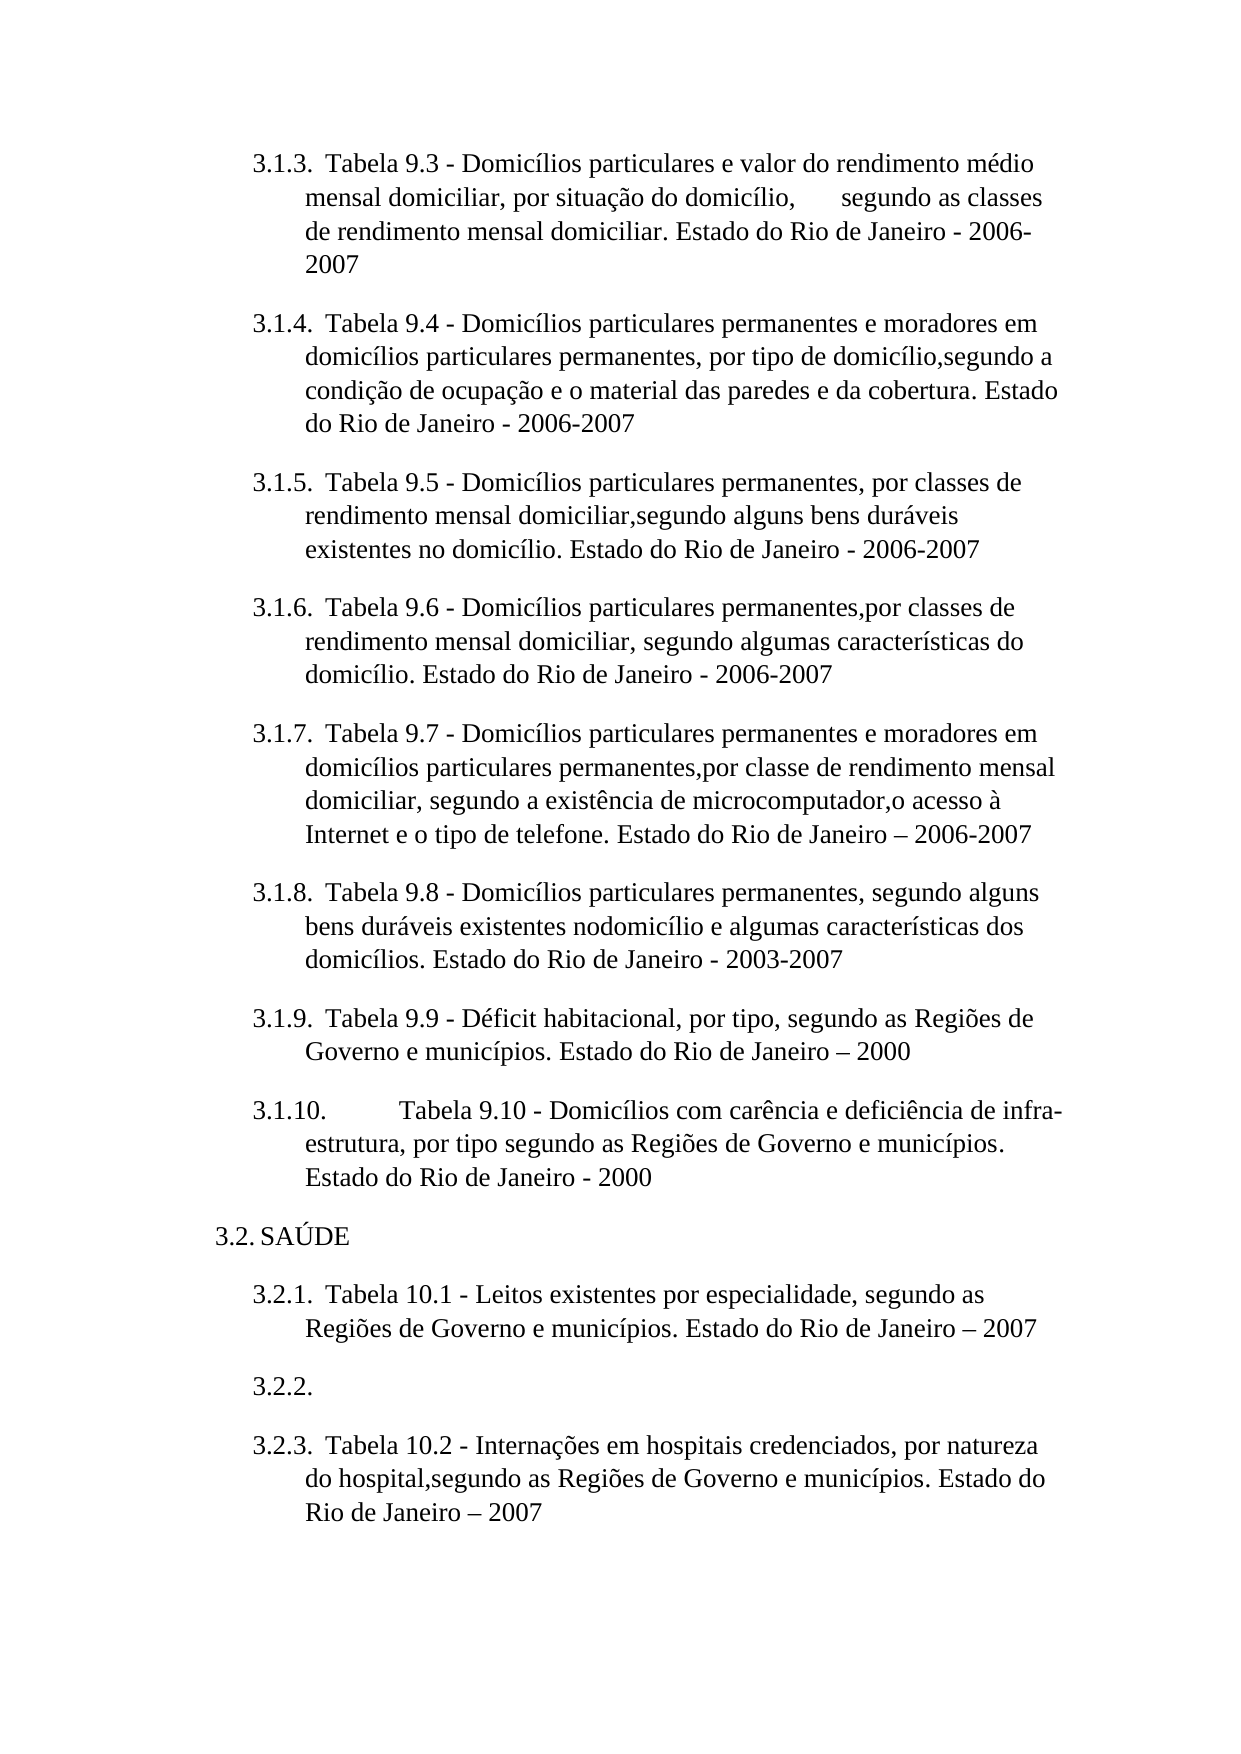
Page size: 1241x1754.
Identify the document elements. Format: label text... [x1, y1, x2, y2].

subtitle Tabela 9.8 - Domicílios particulares permanentes, segundo alguns bens duráveis existentes nodomicílio e algumas características dos domicílios. Estado do Rio de Janeiro - 2003-2007 [252, 876, 1063, 974]
subtitle SAÚDE [215, 1220, 1063, 1251]
subtitle Tabela 9.5 - Domicílios particulares permanentes, por classes de rendimento mensal domiciliar,segundo alguns bens duráveis existentes no domicílio. Estado do Rio de Janeiro - 2006-2007 [252, 466, 1063, 564]
subtitle Tabela 9.6 - Domicílios particulares permanentes,por classes de rendimento mensal domiciliar, segundo algumas características do domicílio. Estado do Rio de Janeiro - 2006-2007 [252, 592, 1063, 690]
subtitle Tabela 9.9 - Déficit habitacional, por tipo, segundo as Regiões de Governo e municípios. Estado do Rio de Janeiro – 2000 [252, 1002, 1063, 1067]
subtitle Tabela 10.2 - Internações em hospitais credenciados, por natureza do hospital,segundo as Regiões de Governo e municípios. Estado do Rio de Janeiro – 2007 [252, 1429, 1063, 1527]
subtitle Tabela 9.3 - Domicílios particulares e valor do rendimento médio mensal domiciliar, por situação do domicílio, segundo as classes de rendimento mensal domiciliar. Estado do Rio de Janeiro - 2006-2007 [252, 148, 1063, 279]
subtitle Tabela 9.7 - Domicílios particulares permanentes e moradores em domicílios particulares permanentes,por classe de rendimento mensal domiciliar, segundo a existência de microcomputador,o acesso à Internet e o tipo de telefone. Estado do Rio de Janeiro – 2006-2007 [252, 717, 1063, 849]
subtitle Tabela 9.4 - Domicílios particulares permanentes e moradores em domicílios particulares permanentes, por tipo de domicílio,segundo a condição de ocupação e o material das paredes e da cobertura. Estado do Rio de Janeiro - 2006-2007 [252, 307, 1063, 438]
subtitle Tabela 9.10 - Domicílios com carência e deficiência de infra-estrutura, por tipo segundo as Regiões de Governo e municípios. Estado do Rio de Janeiro - 2000 [252, 1094, 1063, 1192]
subtitle Tabela 10.1 - Leitos existentes por especialidade, segundo as Regiões de Governo e municípios. Estado do Rio de Janeiro – 2007 [252, 1278, 1063, 1343]
